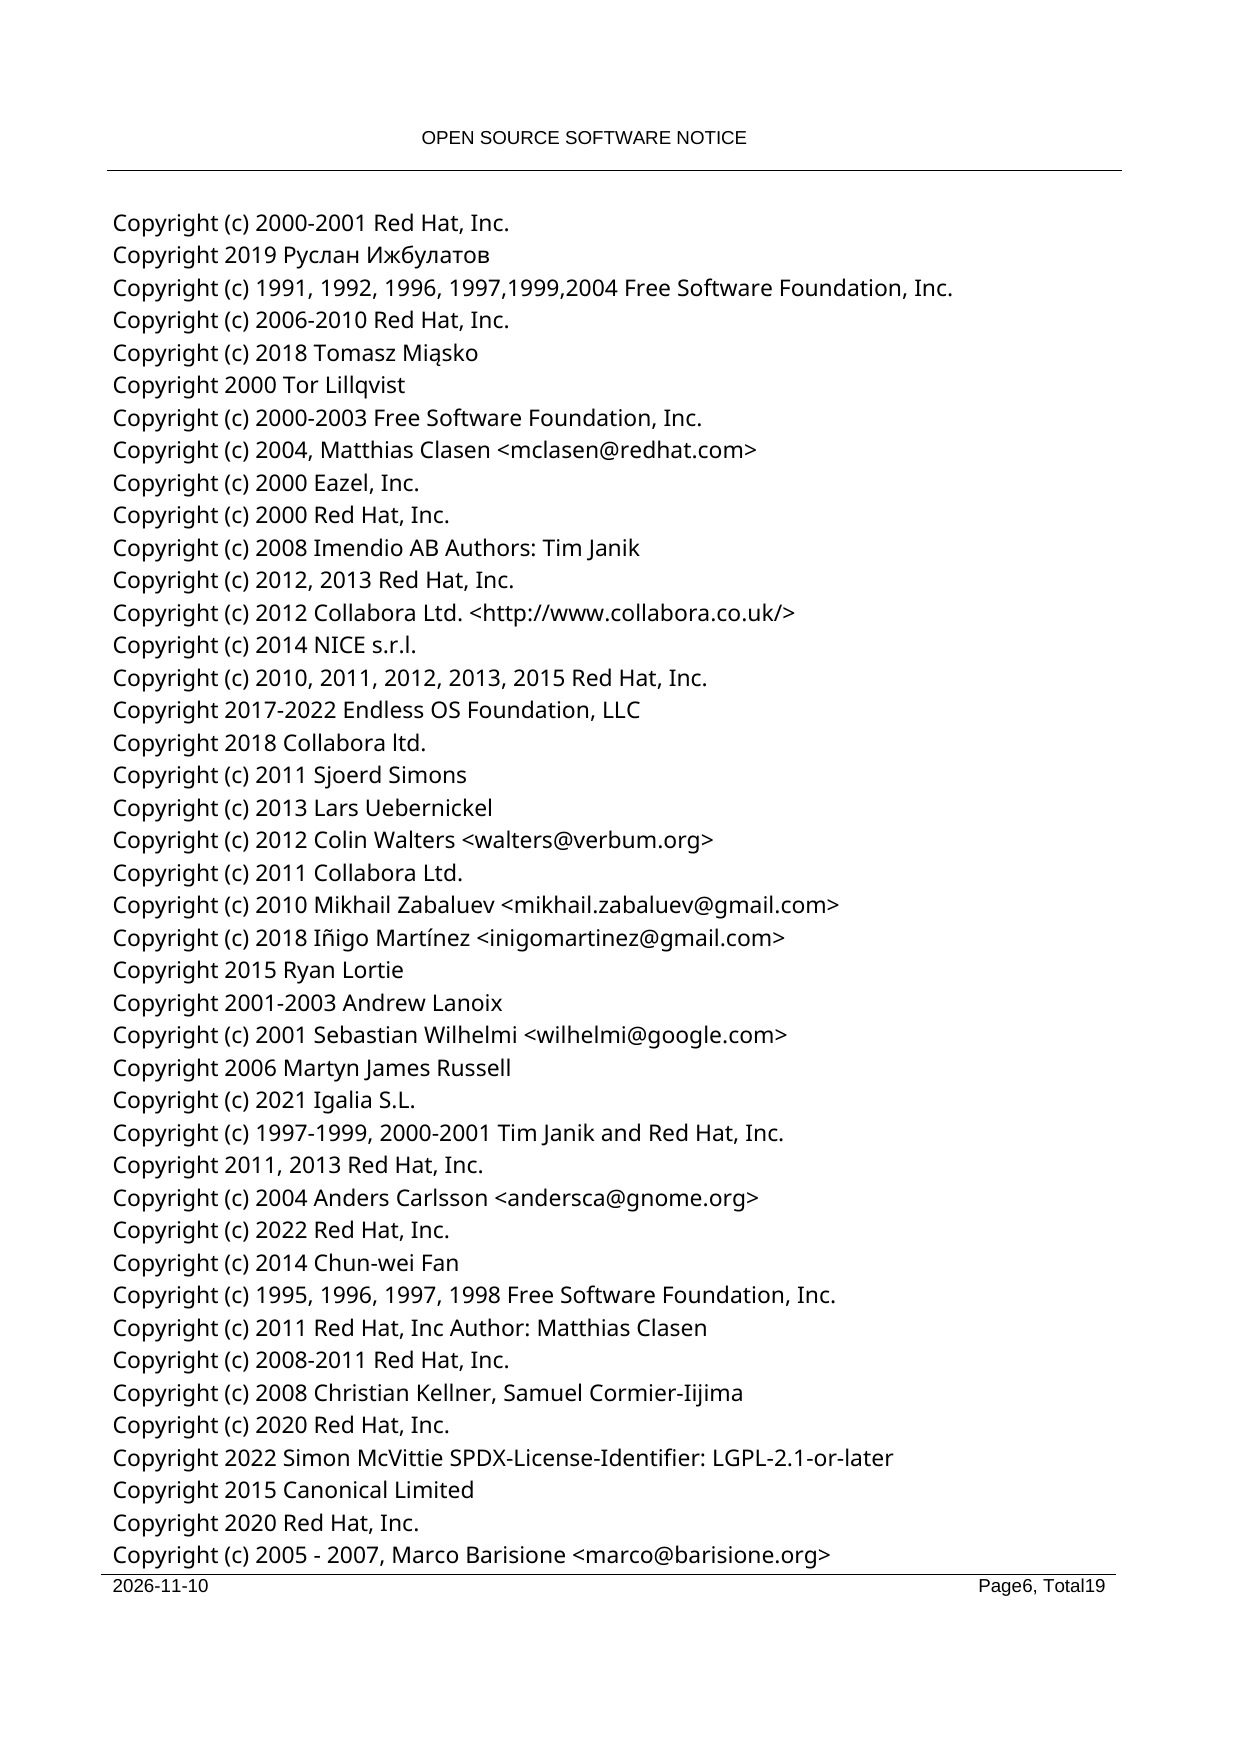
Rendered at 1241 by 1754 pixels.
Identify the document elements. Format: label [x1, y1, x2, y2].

text [112, 206, 1128, 1571]
